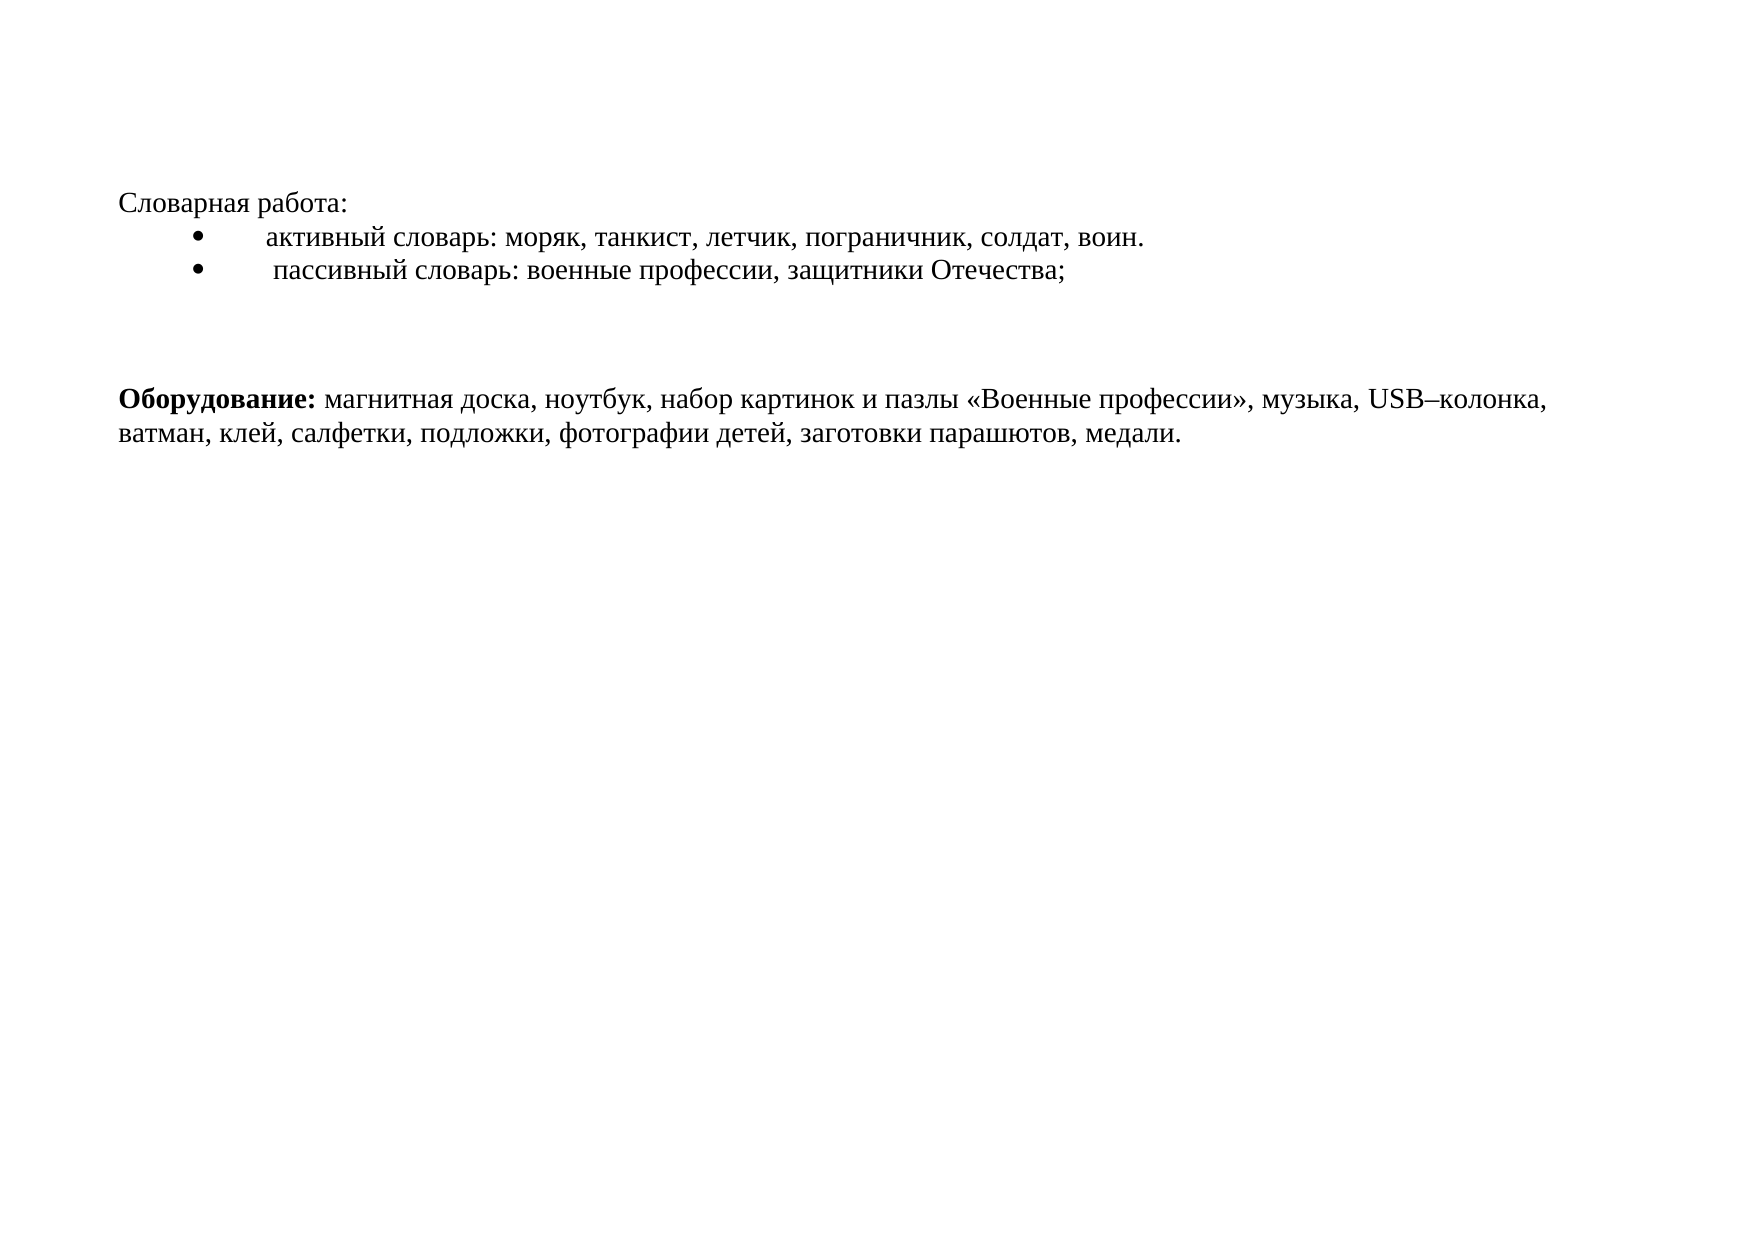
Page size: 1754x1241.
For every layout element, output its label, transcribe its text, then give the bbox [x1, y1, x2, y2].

list активный словарь: моряк, танкист, летчик, пограничник, солдат, воин. [193, 219, 1636, 252]
text Словарная работа: [118, 185, 1636, 219]
list пассивный словарь: военные профессии, защитники Отечества; [193, 252, 1636, 286]
text Оборудование: магнитная доска, ноутбук, набор картинок и пазлы «Военные профессии», музыка, USB–колонка, ватман, клей, салфетки, подложки, фотографии детей, заготовки парашютов, медали. [118, 381, 1636, 448]
